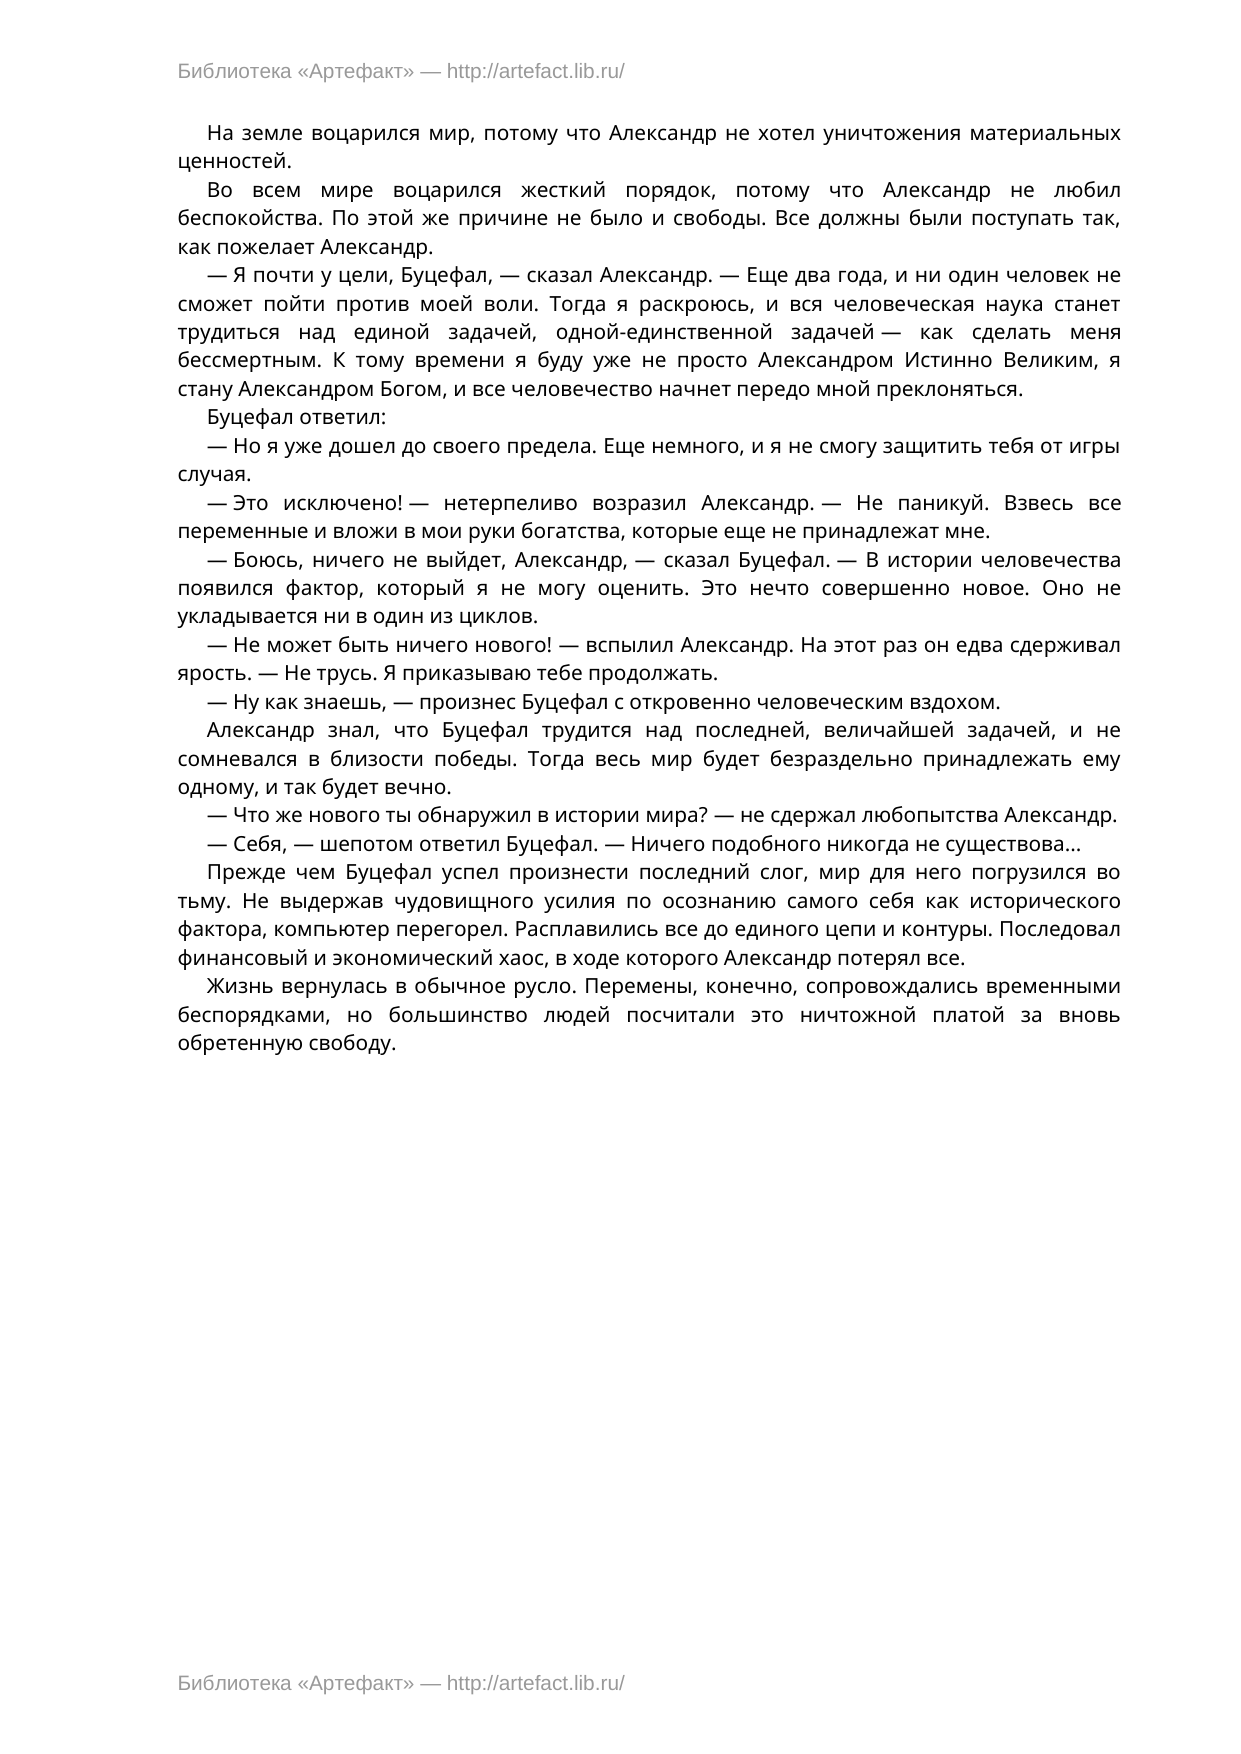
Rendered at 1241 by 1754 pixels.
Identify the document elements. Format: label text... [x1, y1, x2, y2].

text — Боюсь, ничего не выйдет, Александр, — сказал Буцефал. — В истории человечества появился фактор, который я не могу оценить. Это нечто совершенно новое. Оно не укладывается ни в один из циклов. [177, 545, 1122, 630]
text — Что же нового ты обнаружил в истории мира? — не сдержал любопытства Александр. [177, 801, 1122, 829]
text — Себя, — шепотом ответил Буцефал. — Ничего подобного никогда не существова... [177, 829, 1122, 857]
text — Это исключено! — нетерпеливо возразил Александр. — Не паникуй. Взвесь все переменные и вложи в мои руки богатства, которые еще не принадлежат мне. [177, 488, 1122, 545]
text — Я почти у цели, Буцефал, — сказал Александр. — Еще два года, и ни один человек не сможет пойти против моей воли. Тогда я раскроюсь, и вся человеческая наука станет трудиться над единой задачей, одной-единственной задачей — как сделать меня бессмертным. К тому времени я буду уже не просто Александром Истинно Великим, я стану Александром Богом, и все человечество начнет передо мной преклоняться. [177, 260, 1122, 402]
text Буцефал ответил: [177, 402, 1122, 431]
text Александр знал, что Буцефал трудится над последней, величайшей задачей, и не сомневался в близости победы. Тогда весь мир будет безраздельно принадлежать ему одному, и так будет вечно. [177, 715, 1122, 801]
text Прежде чем Буцефал успел произнести последний слог, мир для него погрузился во тьму. Не выдержав чудовищного усилия по осознанию самого себя как исторического фактора, компьютер перегорел. Расплавились все до единого цепи и контуры. Последовал финансовый и экономический хаос, в ходе которого Александр потерял все. [177, 857, 1122, 971]
text — Ну как знаешь, — произнес Буцефал с откровенно человеческим вздохом. [177, 687, 1122, 715]
text Жизнь вернулась в обычное русло. Перемены, конечно, сопровождались временными беспорядками, но большинство людей посчитали это ничтожной платой за вновь обретенную свободу. [177, 971, 1122, 1057]
text — Но я уже дошел до своего предела. Еще немного, и я не смогу защитить тебя от игры случая. [177, 431, 1122, 488]
text — Не может быть ничего нового! — вспылил Александр. На этот раз он едва сдерживал ярость. — Не трусь. Я приказываю тебе продолжать. [177, 630, 1122, 687]
text Во всем мире воцарился жесткий порядок, потому что Александр не любил беспокойства. По этой же причине не было и свободы. Все должны были поступать так, как пожелает Александр. [177, 175, 1122, 260]
text На земле воцарился мир, потому что Александр не хотел уничтожения материальных ценностей. [177, 118, 1122, 175]
